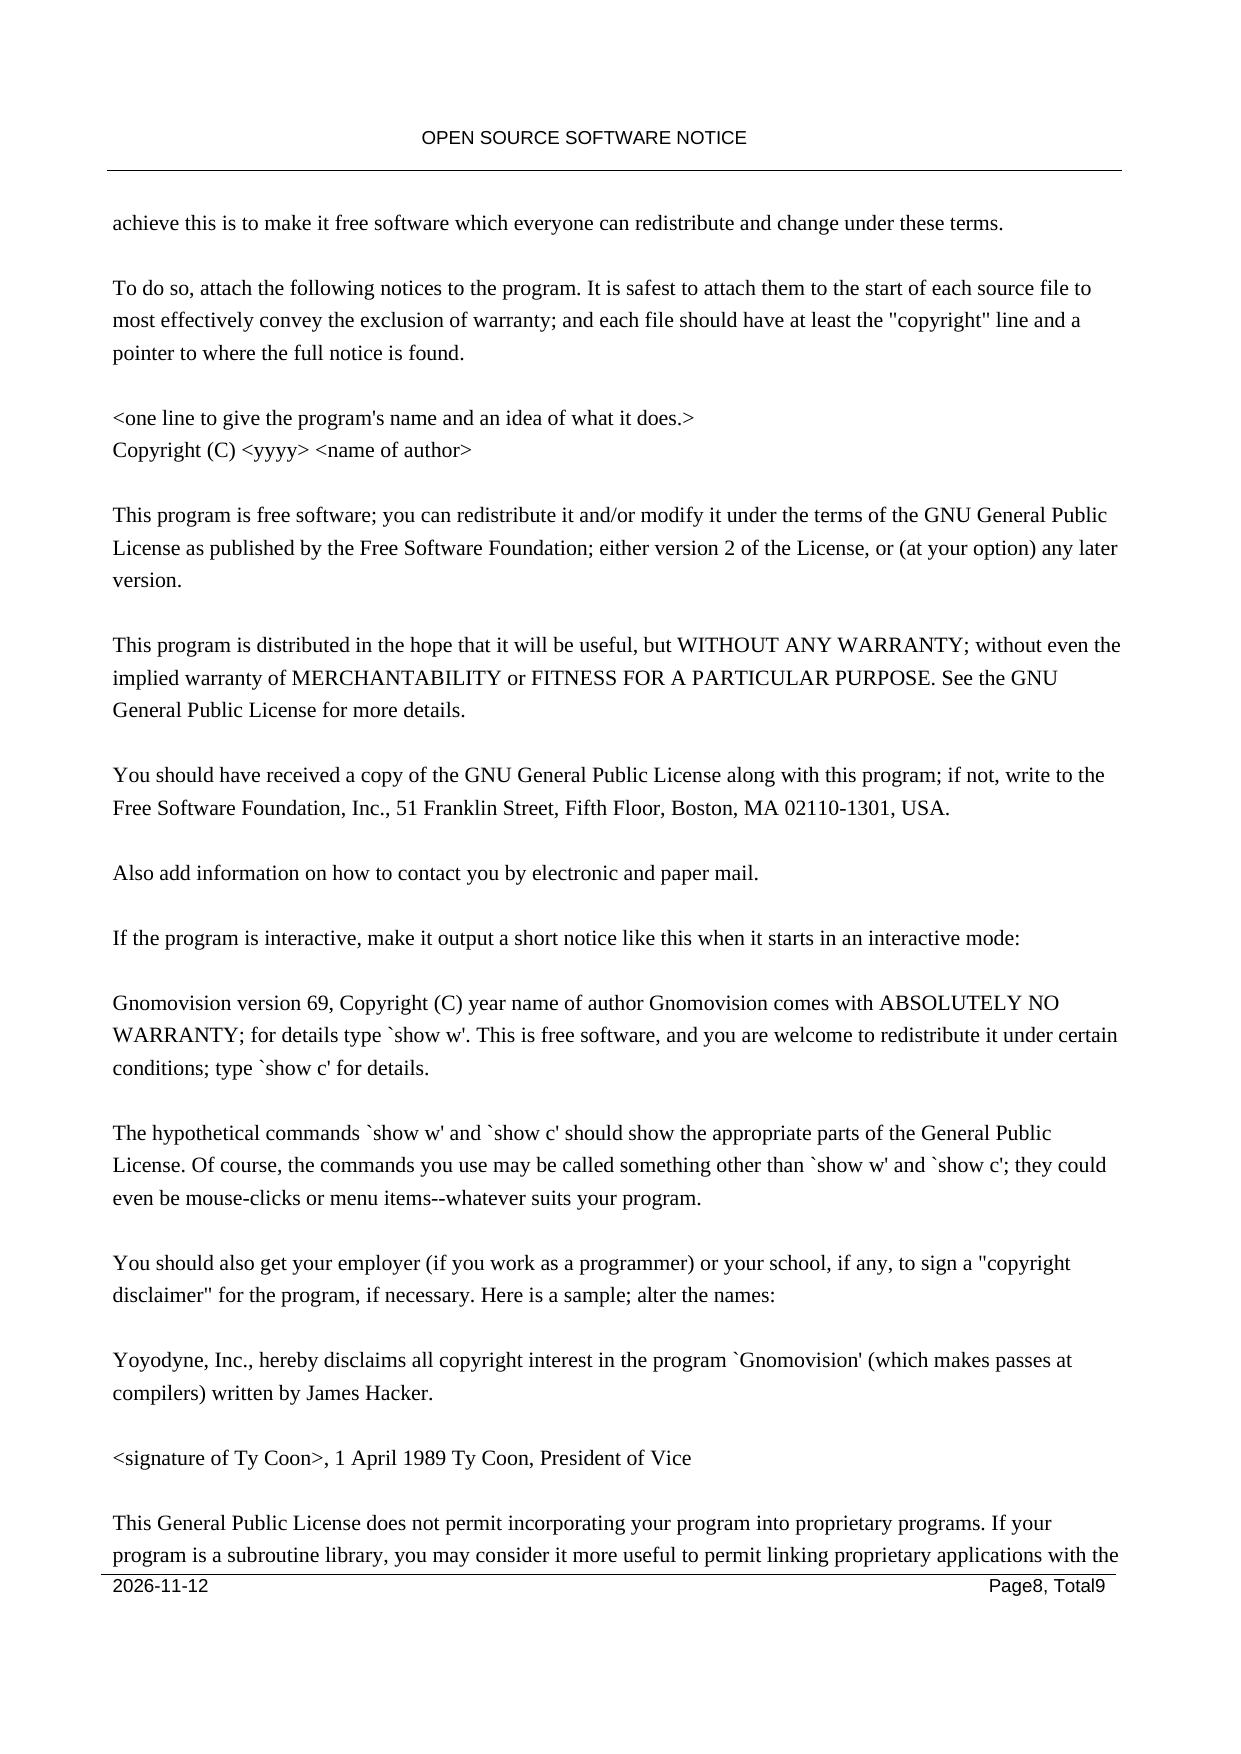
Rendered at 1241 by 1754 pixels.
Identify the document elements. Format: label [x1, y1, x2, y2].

text [112, 206, 1128, 1571]
